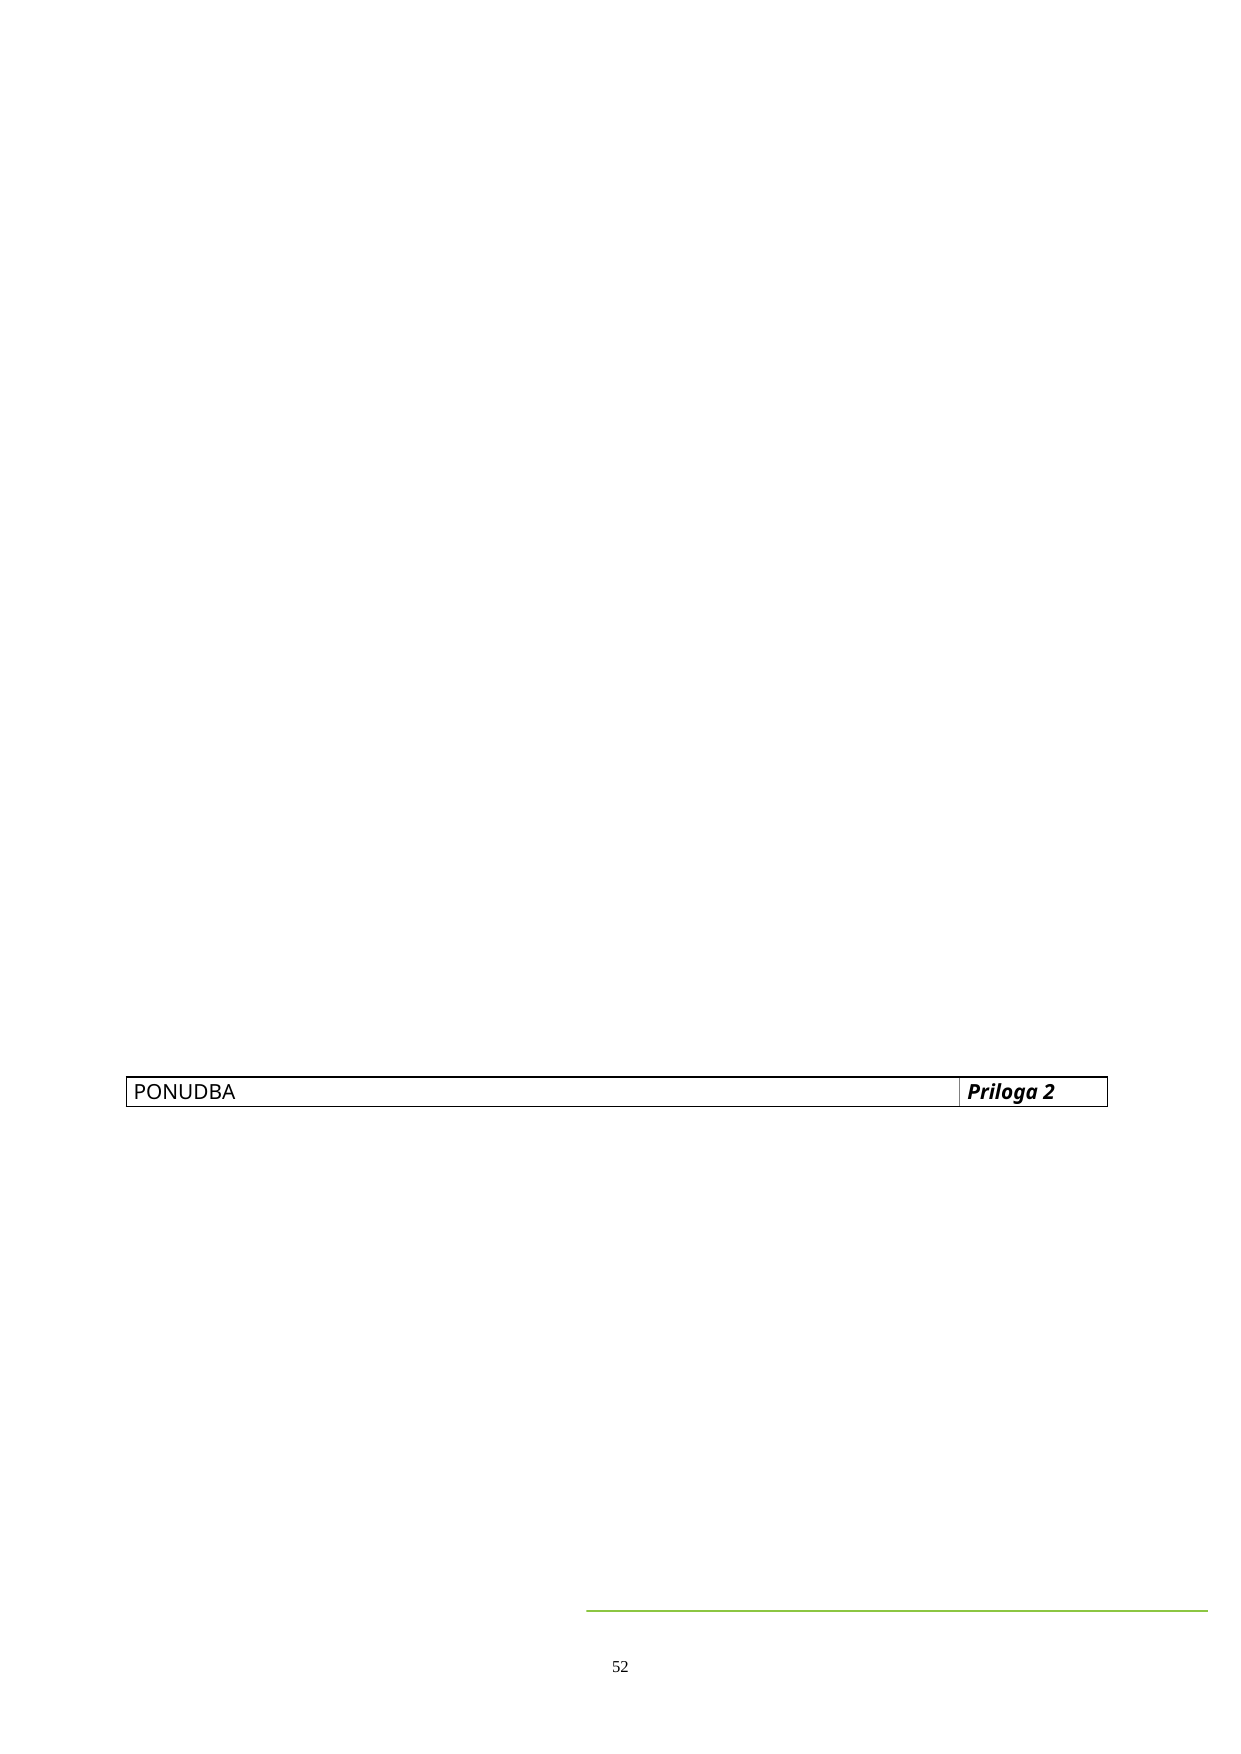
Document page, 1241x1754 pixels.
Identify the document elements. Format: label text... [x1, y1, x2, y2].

table_header PONUDBA [127, 1078, 959, 1106]
table_header Priloga 2 [960, 1078, 1107, 1106]
